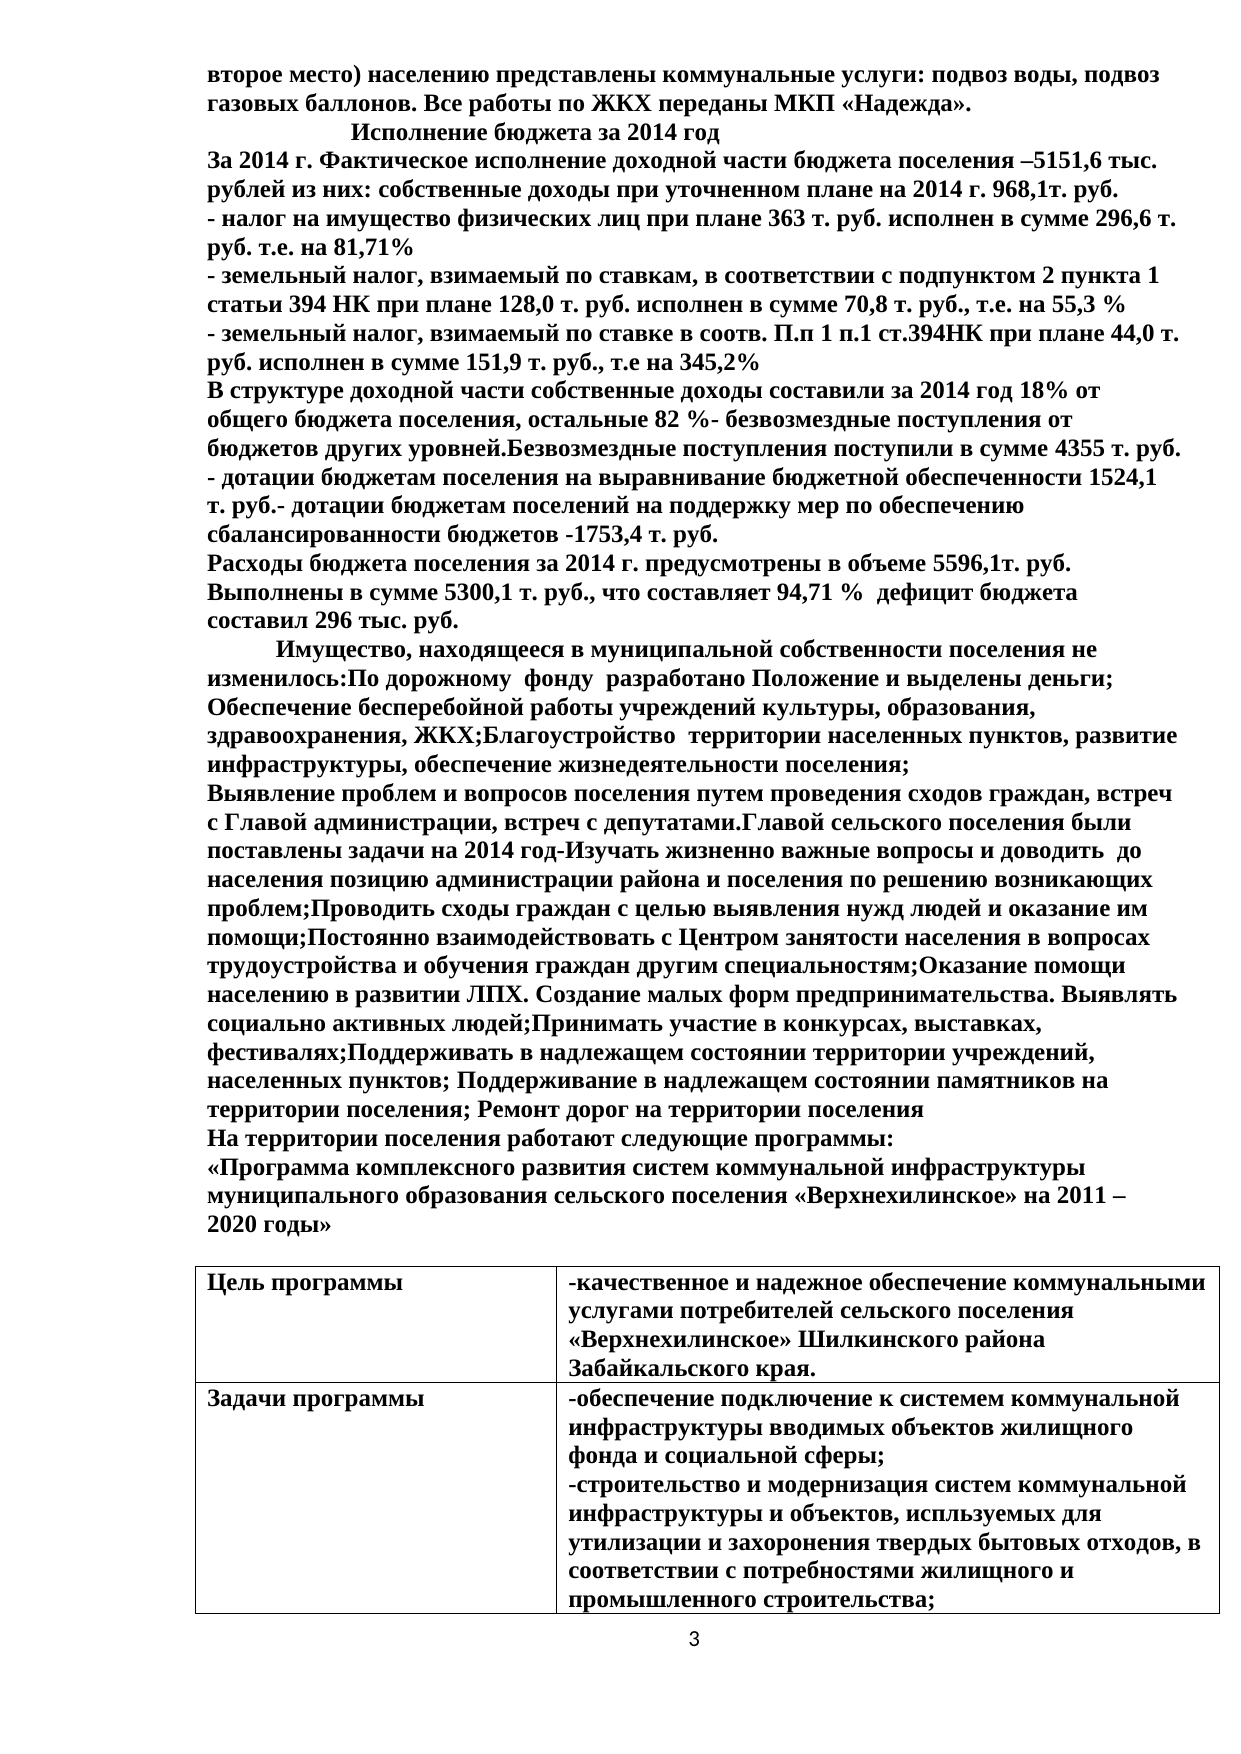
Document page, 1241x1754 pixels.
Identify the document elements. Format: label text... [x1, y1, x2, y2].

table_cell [557, 1383, 1219, 1613]
text Имущество, находящееся в муниципальной собственности поселения не изменилось:По дорожному фонду разработано Положение и выделены деньги; [207, 634, 1181, 692]
text - земельный налог, взимаемый по ставкам, в соответствии с подпунктом 2 пункта 1 статьи 394 НК при плане 128,0 т. руб. исполнен в сумме 70,8 т. руб., т.е. на 55,3 % [207, 260, 1181, 318]
text Расходы бюджета поселения за . предусмотрены в объеме 5596,1т. руб. Выполнены в сумме 5300,1 т. руб., что составляет 94,71 % дефицит бюджета составил 296 тыс. руб. [207, 548, 1181, 634]
text В структуре доходной части собственные доходы составили за 2014 год 18% от общего бюджета поселения, остальные 82 %- безвозмездные поступления от бюджетов других уровней.Безвозмездные поступления поступили в сумме 4355 т. руб. [207, 375, 1181, 462]
text - земельный налог, взимаемый по ставке в соотв. П.п 1 п.1 ст.394НК при плане 44,0 т. руб. исполнен в сумме 151,9 т. руб., т.е на 345,2% [207, 318, 1181, 375]
text За . Фактическое исполнение доходной части бюджета поселения –5151,6 тыс. рублей из них: собственные доходы при уточненном плане на . 968,1т. руб. [207, 145, 1181, 203]
text - налог на имущество физических лиц при плане 363 т. руб. исполнен в сумме 296,6 т. руб. т.е. на 81,71% [207, 203, 1181, 260]
table_header Цель программы [196, 1267, 556, 1382]
text - дотации бюджетам поселения на выравнивание бюджетной обеспеченности 1524,1 т. руб.- дотации бюджетам поселений на поддержку мер по обеспечению сбалансированности бюджетов -1753,4 т. руб. [207, 462, 1181, 548]
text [207, 59, 1181, 117]
table_header -качественное и надежное обеспечение коммунальными услугами потребителей сельского поселения «Верхнехилинское» Шилкинского района Забайкальского края. [557, 1267, 1219, 1382]
text На территории поселения работают следующие программы: [207, 1123, 1181, 1152]
text «Программа комплексного развития систем коммунальной инфраструктуры муниципального образования сельского поселения «Верхнехилинское» на 2011 – 2020 годы» [207, 1152, 1181, 1238]
text Обеспечение бесперебойной работы учреждений культуры, образования, здравоохранения, ЖКХ;Благоустройство территории населенных пунктов, развитие инфраструктуры, обеспечение жизнедеятельности поселения; [207, 692, 1181, 778]
text Исполнение бюджета за 2014 год [207, 117, 1181, 145]
text Выявление проблем и вопросов поселения путем проведения сходов граждан, встреч с Главой администрации, встреч с депутатами.Главой сельского поселения были поставлены задачи на 2014 год-Изучать жизненно важные вопросы и доводить до населения позицию администрации района и поселения по решению возникающих проблем;Проводить сходы граждан с целью выявления нужд людей и оказание им помощи;Постоянно взаимодействовать с Центром занятости населения в вопросах трудоустройства и обучения граждан другим специальностям;Оказание помощи населению в развитии ЛПХ. Создание малых форм предпринимательства. Выявлять социально активных людей;Принимать участие в конкурсах, выставках, фестивалях;Поддерживать в надлежащем состоянии территории учреждений, населенных пунктов; Поддерживание в надлежащем состоянии памятников на территории поселения; Ремонт дорог на территории поселения [207, 778, 1181, 1123]
table_cell Задачи программы [196, 1383, 556, 1613]
